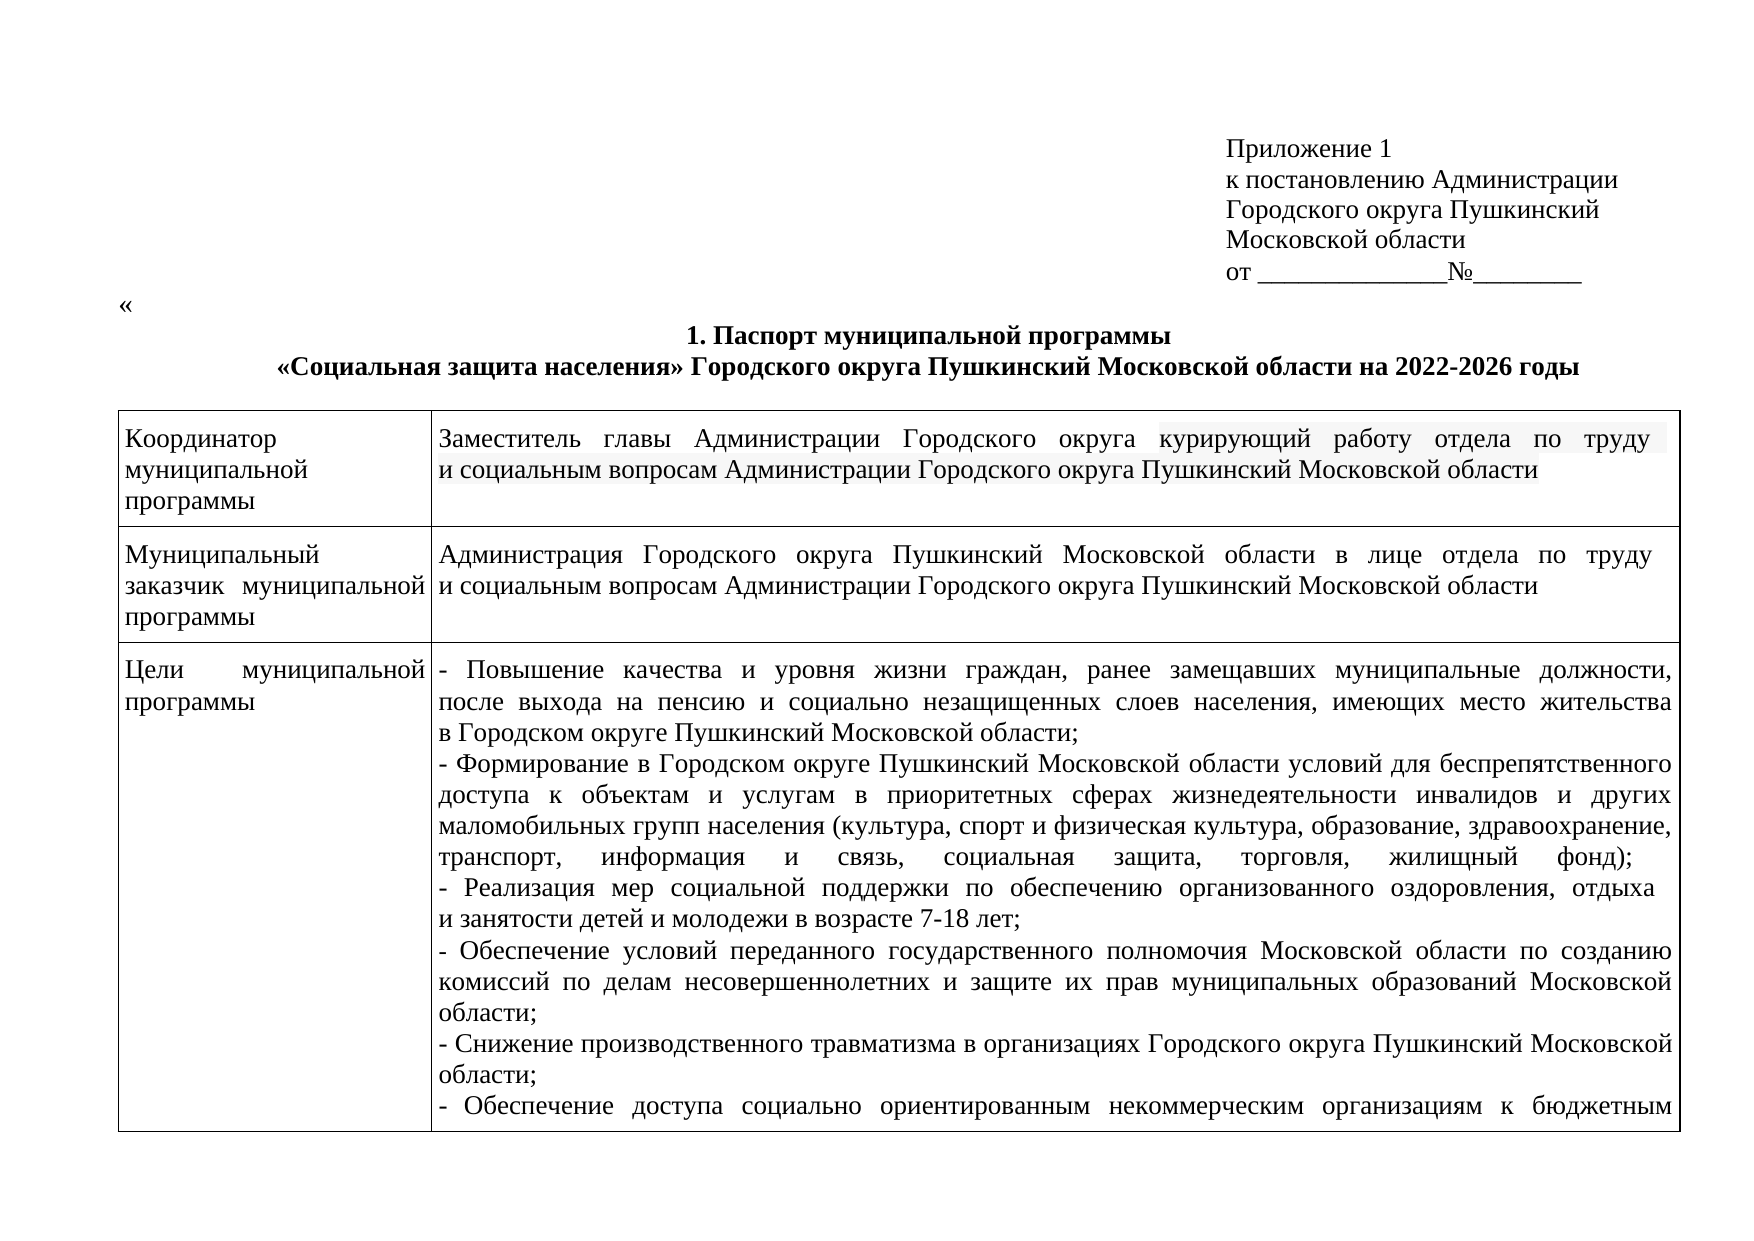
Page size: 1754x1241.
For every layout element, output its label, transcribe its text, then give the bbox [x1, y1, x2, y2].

text Городского округа Пушкинский [1226, 194, 1697, 224]
text 1. Паспорт муниципальной программы [162, 319, 1695, 350]
table_header Координатор муниципальной программы [119, 411, 431, 526]
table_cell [119, 643, 431, 1131]
table_cell Администрация Городского округа Пушкинский Московской области в лице отдела по труду и социальным вопросам Администрации Городского округа Пушкинский Московской области [432, 527, 1679, 642]
table_cell Муниципальный заказчик муниципальной программы [119, 527, 431, 642]
text «Социальная защита населения» Городского округа Пушкинский Московской области на 2022-2026 годы [162, 350, 1695, 382]
text Приложение 1 к постановлению Администрации [1226, 133, 1697, 194]
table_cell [432, 643, 1679, 1131]
title « [118, 286, 1695, 319]
table_header Заместитель главы Администрации Городского округа курирующий работу отдела по труду и социальным вопросам Администрации Городского округа Пушкинский Московской области [432, 411, 1679, 526]
text Московской области от ______________№________ [1226, 224, 1697, 286]
